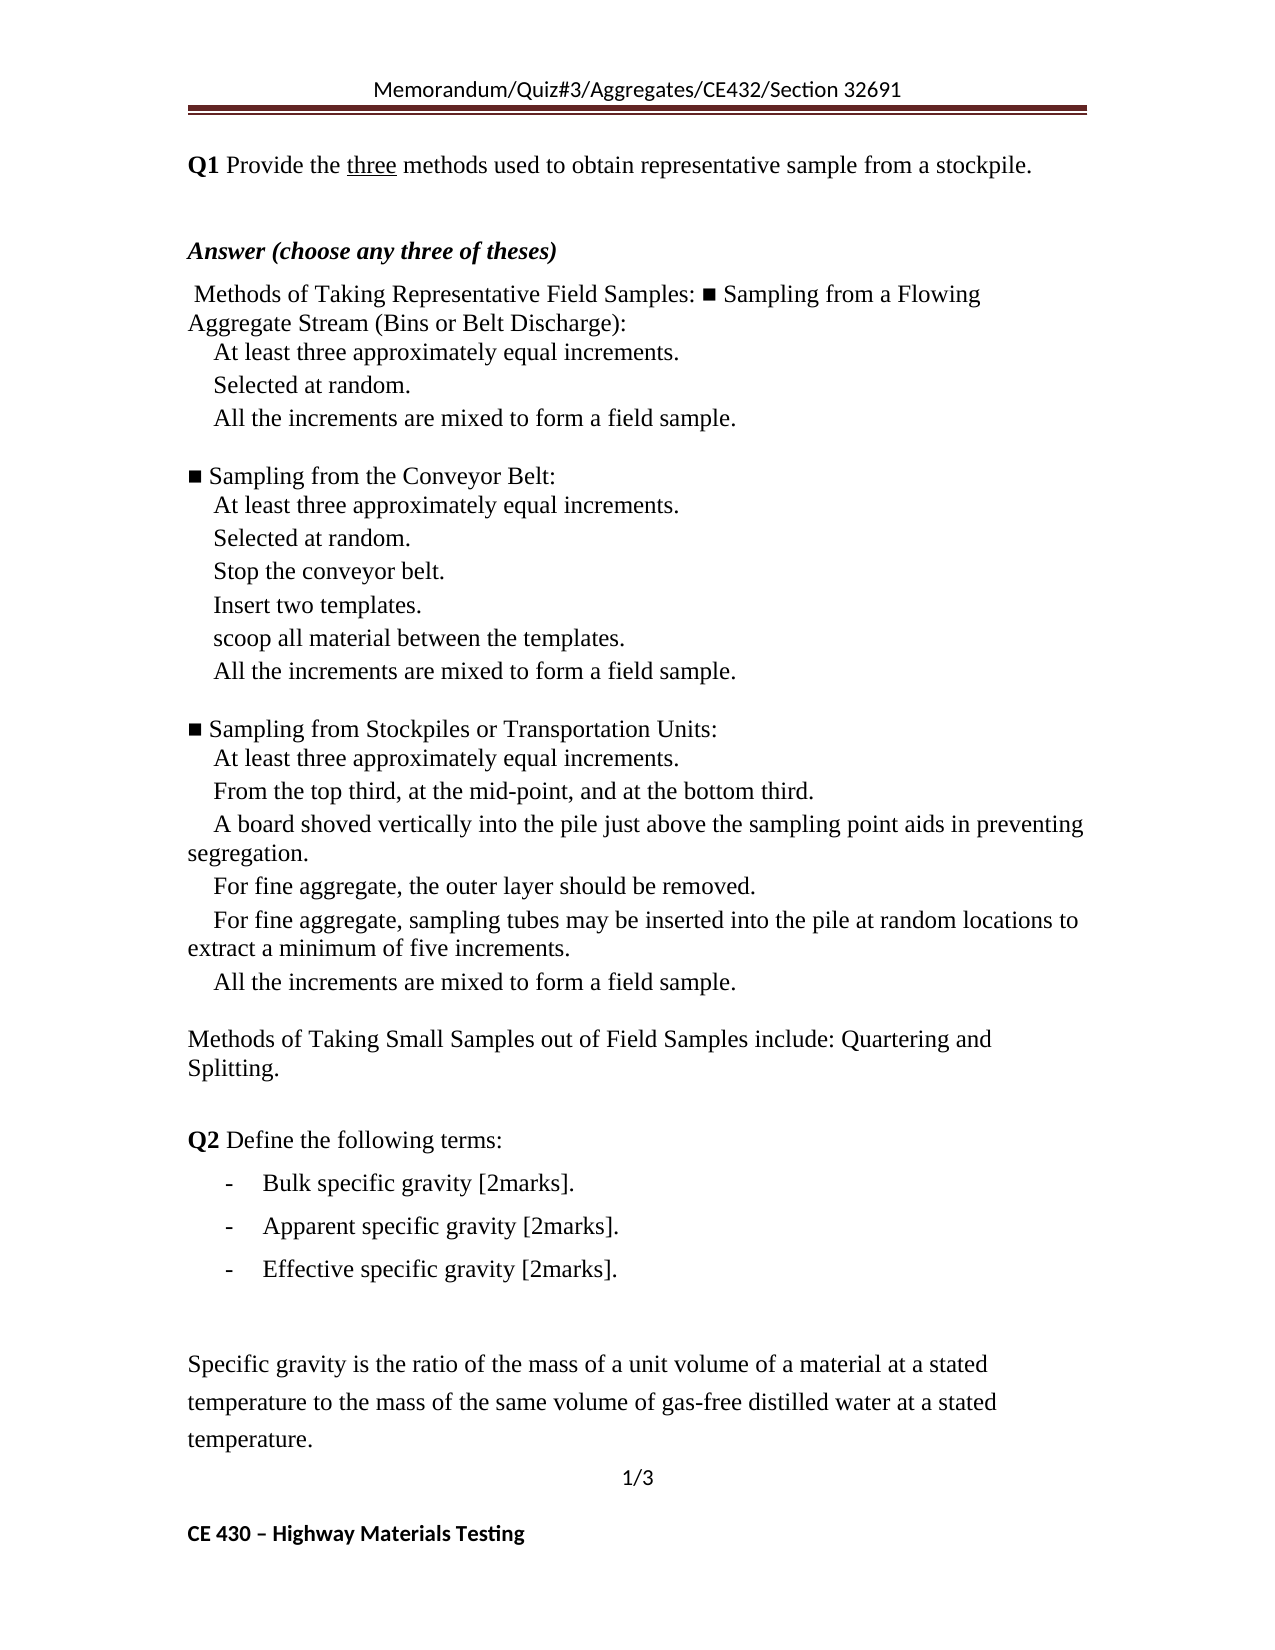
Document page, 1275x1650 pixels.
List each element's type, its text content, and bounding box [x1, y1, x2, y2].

list Effective specific gravity [2marks]. [225, 1254, 1087, 1283]
text  All the increments are mixed to form a field sample. [187, 656, 1087, 685]
text  A board shoved vertically into the pile just above the sampling point aids in preventing segregation. [187, 809, 1087, 867]
text Q1 Provide the three methods used to obtain representative sample from a stockpile. [187, 150, 1087, 179]
text Methods of Taking Representative Field Samples: ■ Sampling from a Flowing Aggregate Stream (Bins or Belt Discharge): [187, 279, 1087, 337]
text ■ Sampling from the Conveyor Belt: [187, 461, 1087, 490]
list Apparent specific gravity [2marks]. [225, 1211, 1087, 1240]
text  Selected at random. [187, 370, 1087, 399]
text  At least three approximately equal increments. [187, 490, 1087, 518]
text  scoop all material between the templates. [187, 623, 1087, 652]
text Specific gravity is the ratio of the mass of a unit volume of a material at a stated temperature to the mass of the same volume of gas-free distilled water at a stated temperature. [187, 1341, 1087, 1453]
text  For fine aggregate, the outer layer should be removed. [187, 871, 1087, 900]
text Answer (choose any three of theses) [187, 236, 1087, 265]
text  All the increments are mixed to form a field sample. [187, 967, 1087, 996]
text  From the top third, at the mid-point, and at the bottom third. [187, 776, 1087, 805]
text  Stop the conveyor belt. [187, 556, 1087, 585]
text  All the increments are mixed to form a field sample. [187, 403, 1087, 432]
text  Insert two templates. [187, 590, 1087, 618]
text Q2 Define the following terms: [187, 1125, 1087, 1154]
text  For fine aggregate, sampling tubes may be inserted into the pile at random locations to extract a minimum of five increments. [187, 905, 1087, 962]
list Bulk specific gravity [2marks]. [225, 1168, 1087, 1197]
text  Selected at random. [187, 523, 1087, 552]
text  At least three approximately equal increments. [187, 337, 1087, 366]
text ■ Sampling from Stockpiles or Transportation Units: [187, 714, 1087, 743]
text  At least three approximately equal increments. [187, 743, 1087, 771]
text Methods of Taking Small Samples out of Field Samples include: Quartering and Splitting. [187, 1024, 1087, 1082]
